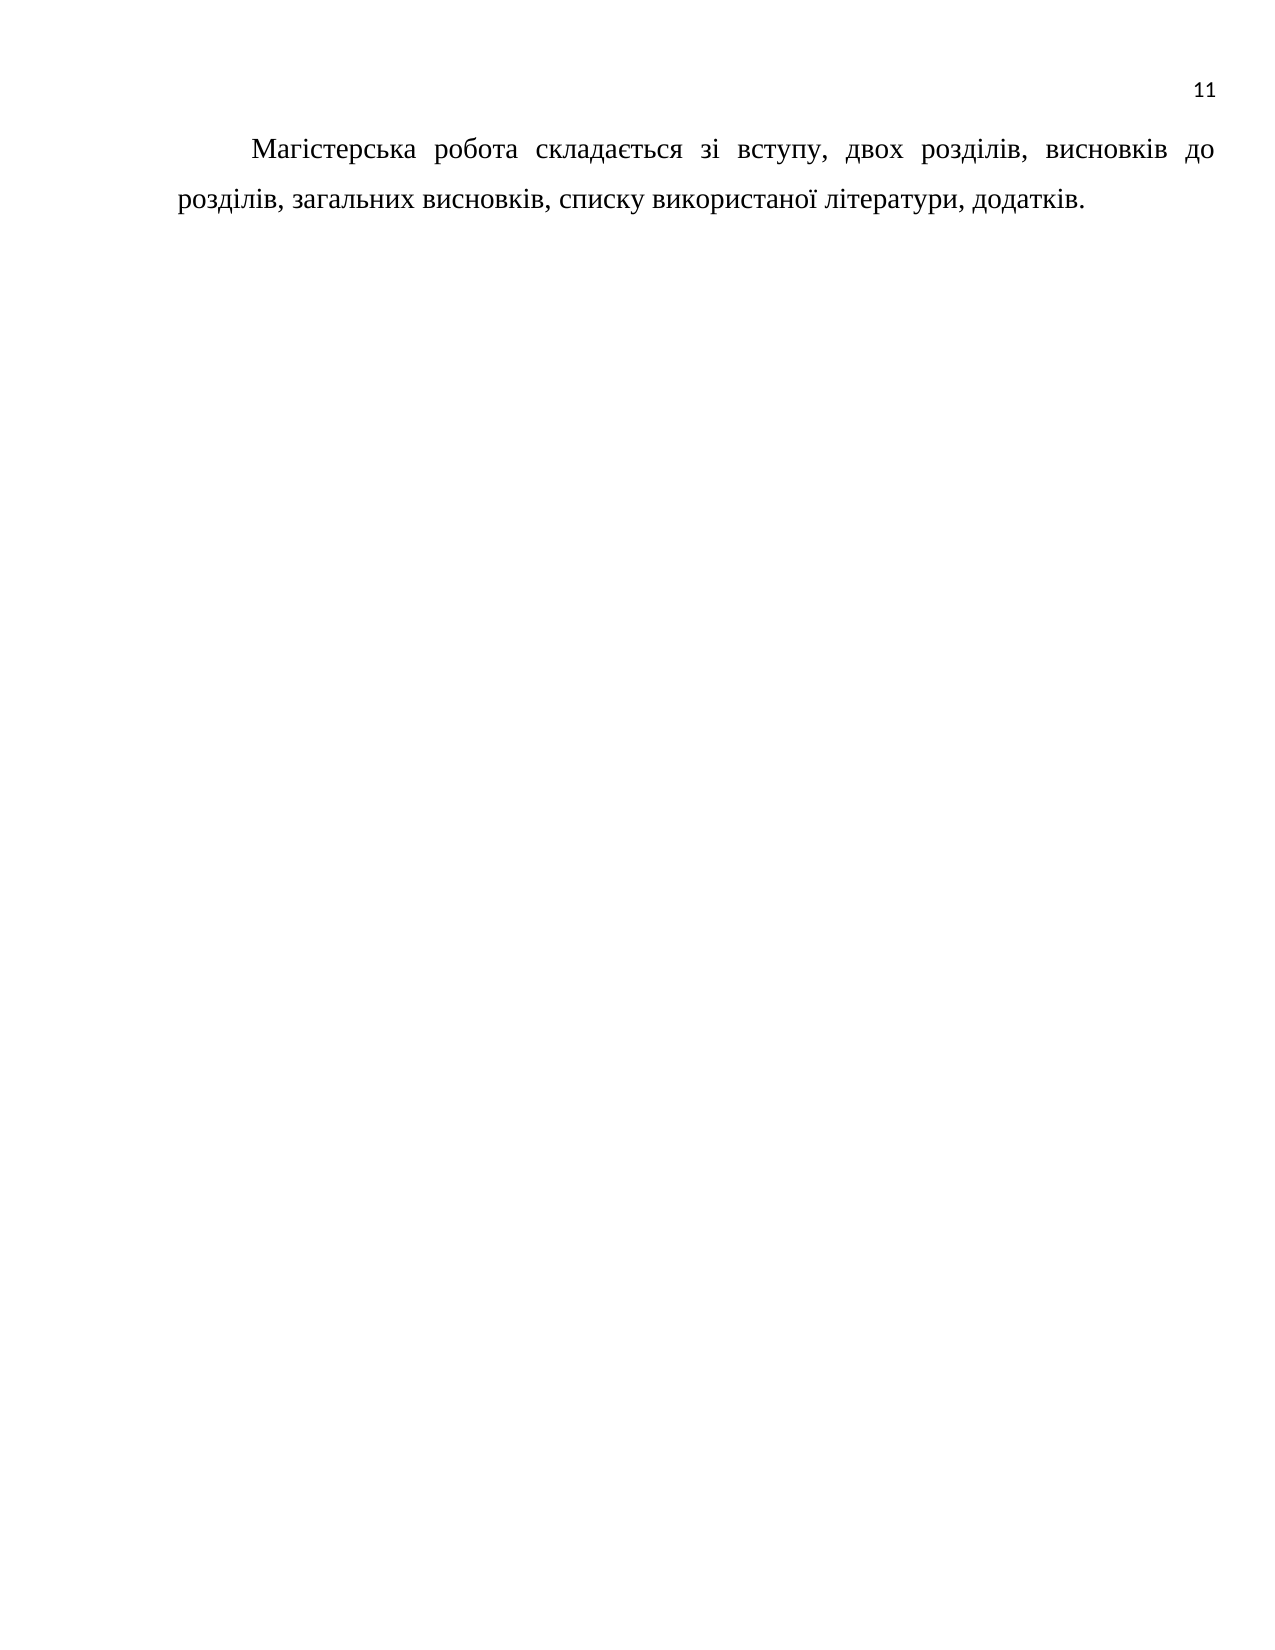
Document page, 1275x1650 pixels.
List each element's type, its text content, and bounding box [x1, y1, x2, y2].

text Магістерська робота складається зі вступу, двох розділів, висновків до розділів, загальних висновків, списку використаної літератури, додатків. [177, 131, 1216, 215]
